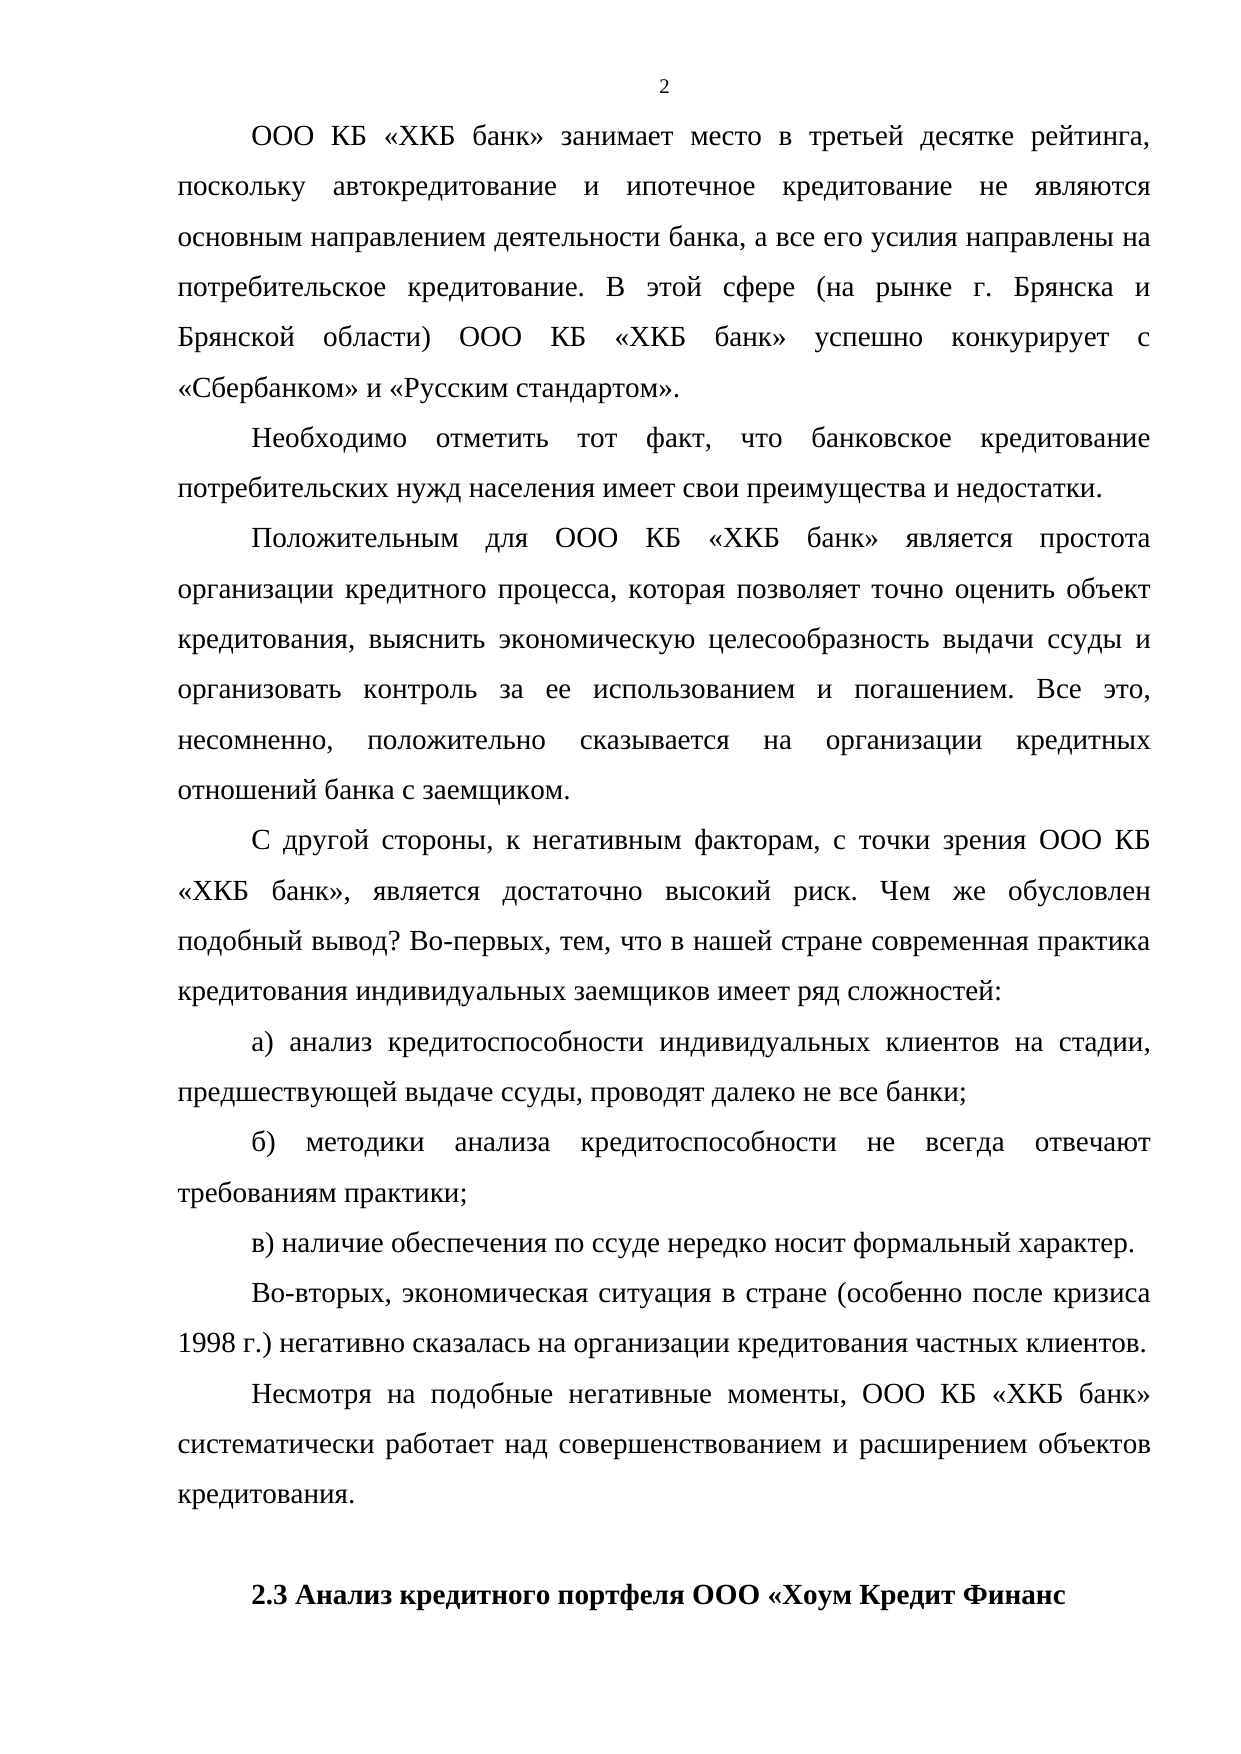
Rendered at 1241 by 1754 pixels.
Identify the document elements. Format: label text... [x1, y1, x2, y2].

text Несмотря на подобные негативные моменты, ООО КБ «ХКБ банк» систематически работает над совершенствованием и расширением объектов кредитования. [177, 1376, 1152, 1510]
text Необходимо отметить тот факт, что банковское кредитование потребительских нужд населения имеет свои преимущества и недостатки. [177, 420, 1152, 504]
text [251, 1577, 1152, 1611]
text Положительным для ООО КБ «ХКБ банк» является простота организации кредитного процесса, которая позволяет точно оценить объект кредитования, выяснить экономическую целесообразность выдачи ссуды и организовать контроль за ее использованием и погашением. Все это, несомненно, положительно сказывается на организации кредитных отношений банка с заемщиком. [177, 521, 1152, 806]
text а) анализ кредитоспособности индивидуальных клиентов на стадии, предшествующей выдаче ссуды, проводят далеко не все банки; [177, 1024, 1152, 1108]
text б) методики анализа кредитоспособности не всегда отвечают требованиям практики; [177, 1124, 1152, 1208]
text в) наличие обеспечения по ссуде нередко носит формальный характер. [177, 1225, 1152, 1258]
text Во-вторых, экономическая ситуация в стране (особенно после кризиса 1998 г.) негативно сказалась на организации кредитования частных клиентов. [177, 1275, 1152, 1359]
text ООО КБ «ХКБ банк» занимает место в третьей десятке рейтинга, поскольку автокредитование и ипотечное кредитование не являются основным направлением деятельности банка, а все его усилия направлены на потребительское кредитование. В этой сфере (на рынке г. Брянска и Брянской области) ООО КБ «ХКБ банк» успешно конкурирует с «Сбербанком» и «Русским стандартом». [177, 118, 1152, 403]
text С другой стороны, к негативным факторам, с точки зрения ООО КБ «ХКБ банк», является достаточно высокий риск. Чем же обусловлен подобный вывод? Во-первых, тем, что в нашей стране современная практика кредитования индивидуальных заемщиков имеет ряд сложностей: [177, 822, 1152, 1007]
